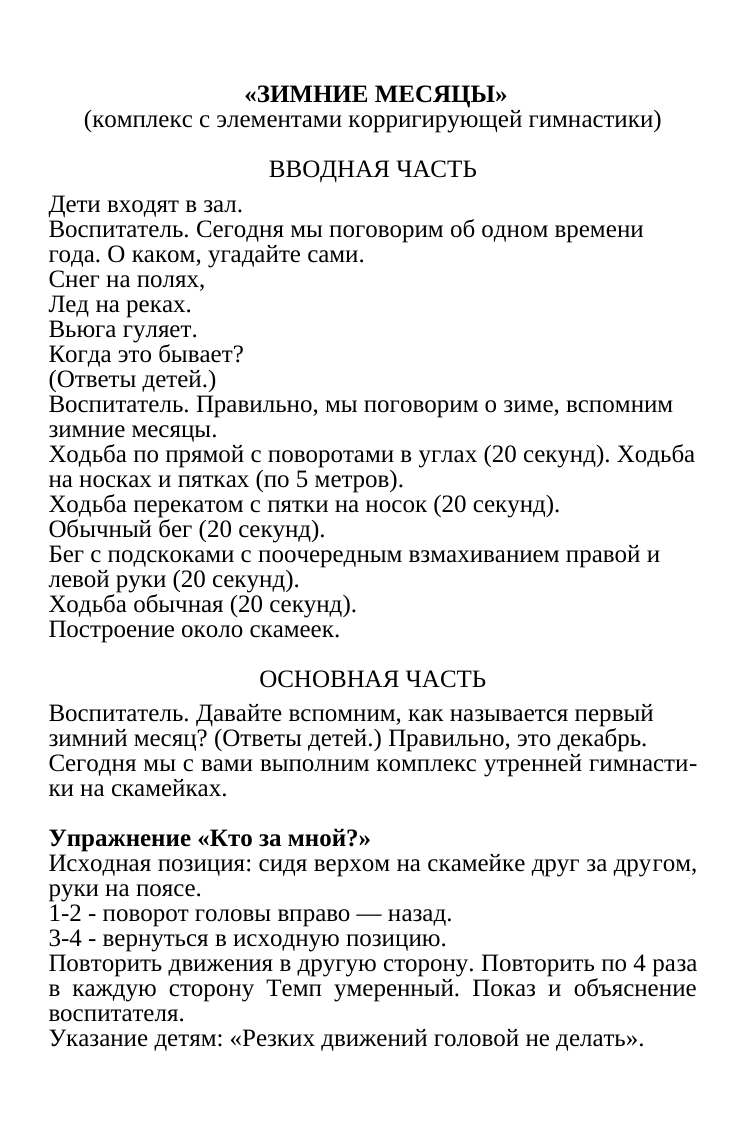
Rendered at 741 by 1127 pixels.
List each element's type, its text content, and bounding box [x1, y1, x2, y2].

text «ЗИМНИЕ МЕСЯЦЫ» [48, 83, 697, 108]
text Воспитатель. Правильно, мы поговорим о зиме, вспомним зимние месяцы. [48, 393, 697, 443]
text (комплекс с элементами корригирующей гимнастики) [48, 108, 697, 133]
text ВВОДНАЯ ЧАСТЬ [48, 158, 697, 183]
text Ходьба по прямой с поворотами в углах (20 секунд). Ходьба на носках и пятках (по 5 метров). [48, 443, 697, 493]
text Ходьба перекатом с пятки на носок (20 секунд). [48, 493, 697, 518]
text Воспитатель. Давайте вспомним, как называется первый зимний месяц? (Ответы детей.) Правильно, это декабрь. [48, 701, 697, 751]
text ОСНОВНАЯ ЧАСТЬ [48, 667, 697, 692]
text Сегодня мы с вами выполним комплекс утренней гимнастики на скамейках. [48, 751, 697, 801]
text Снег на полях, [48, 268, 697, 293]
text Вьюга гуляет. [48, 318, 697, 343]
text Упражнение «Кто за мной?» [48, 826, 697, 851]
text Воспитатель. Сегодня мы поговорим об одном времени года. О каком, угадайте сами. [48, 218, 697, 268]
text Исходная позиция: сидя верхом на скамейке друг за другом, руки на поясе. [48, 851, 697, 901]
text Бег с подскоками с поочередным взмахиванием правой и левой руки (20 секунд). [48, 543, 697, 593]
text (Ответы детей.) [48, 368, 697, 393]
text Дети входят в зал. [48, 193, 697, 218]
text Указание детям: «Резких движений головой не делать». [48, 1026, 697, 1051]
text Лед на реках. [48, 293, 697, 318]
text Ходьба обычная (20 секунд). [48, 593, 697, 618]
text Обычный бег (20 секунд). [48, 518, 697, 543]
text Повторить движения в другую сторону. Повторить по 4 раза в каждую сторону Темп умеренный. Показ и объяснение воспитателя. [48, 951, 697, 1026]
text Когда это бывает? [48, 343, 697, 368]
text Построение около скамеек. [48, 618, 697, 643]
text 1-2 - поворот головы вправо — назад. [48, 901, 697, 926]
text 3-4 - вернуться в исходную позицию. [48, 926, 697, 951]
